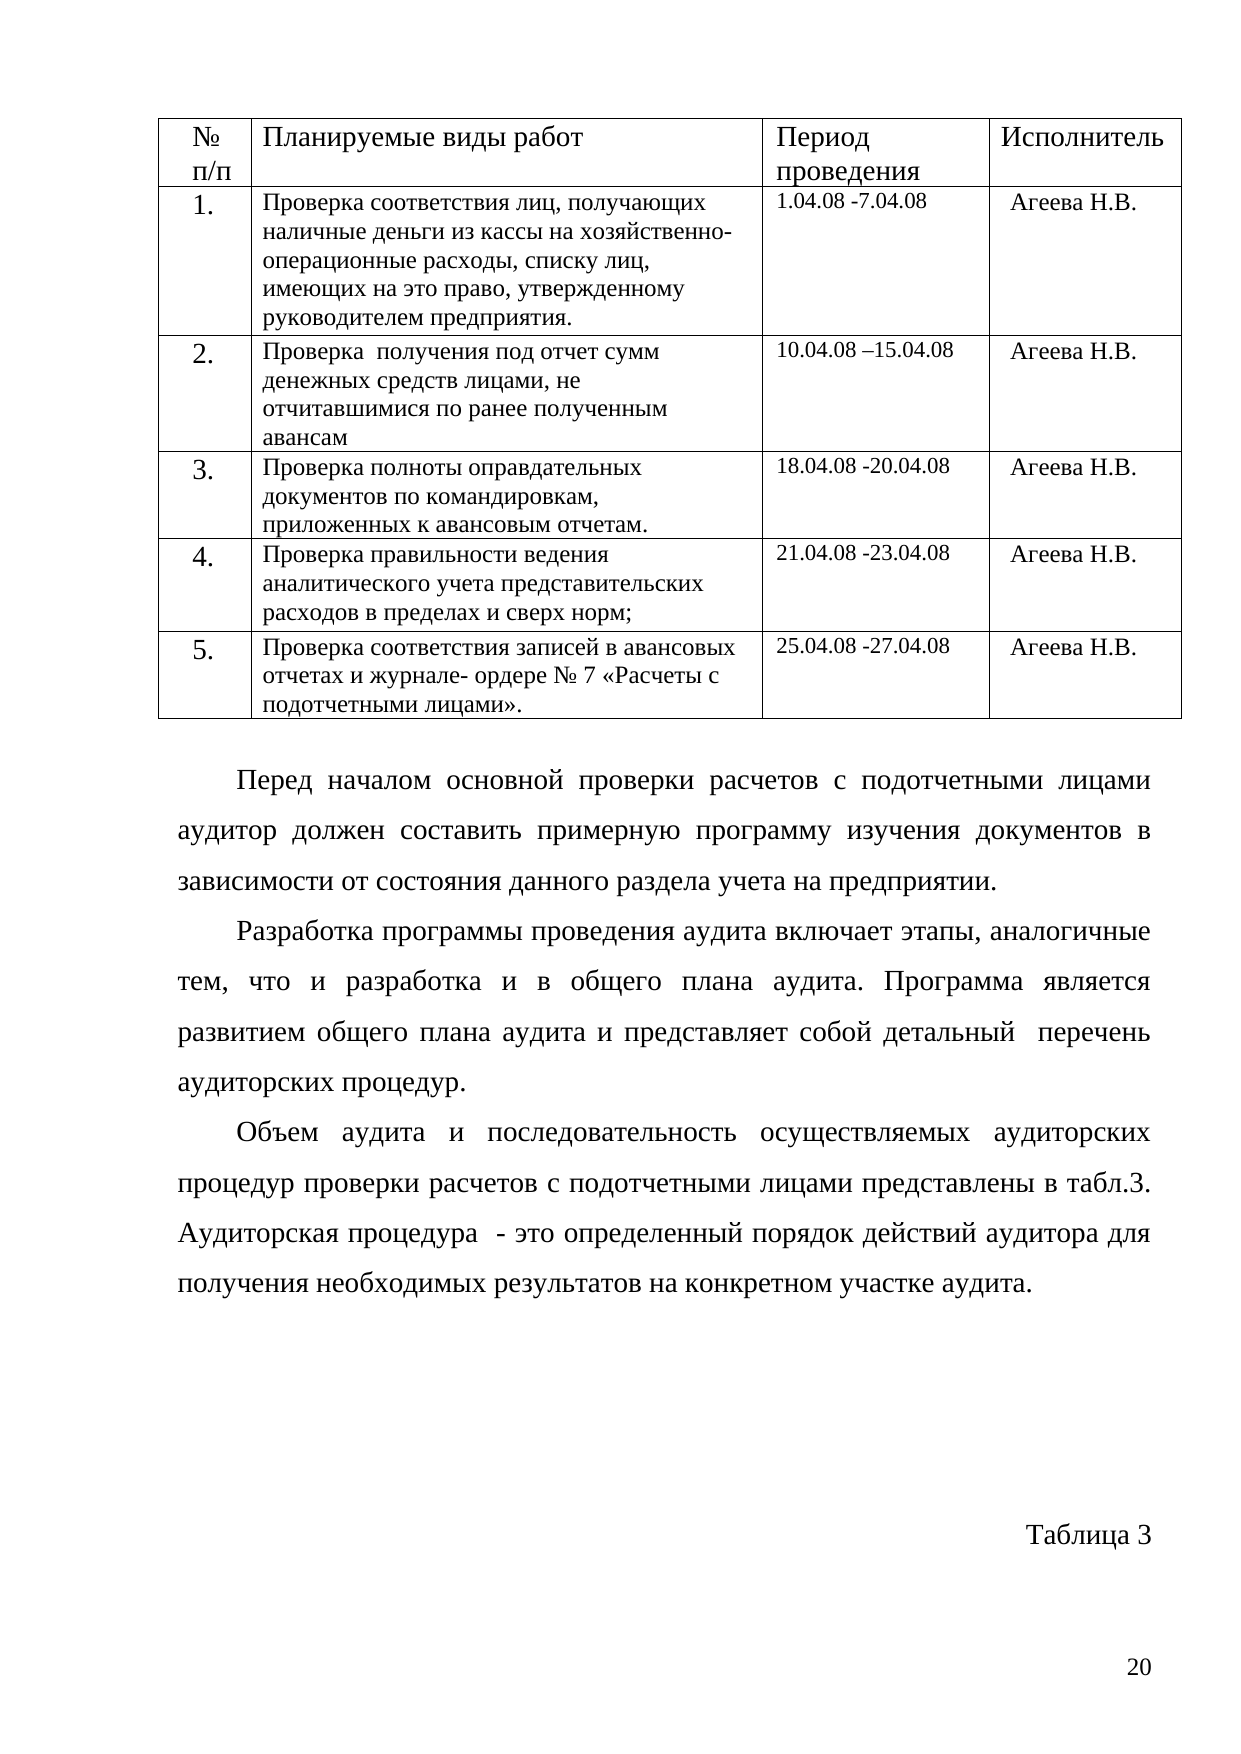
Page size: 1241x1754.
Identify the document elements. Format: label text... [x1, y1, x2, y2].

table_cell Проверка соответствия лиц, получающих наличные деньги из кассы на хозяйственно- операционные расходы, списку лиц, имеющих на это право, утвержденному руководителем предприятия. [252, 187, 762, 335]
table_cell 3. [159, 452, 251, 538]
table_cell Агеева Н.В. [990, 452, 1181, 538]
table_cell 2. [159, 336, 251, 451]
table_cell 5. [159, 632, 251, 718]
table_cell Агеева Н.В. [990, 187, 1181, 335]
table_header Исполнитель [990, 119, 1181, 186]
text Таблица 3 [177, 1517, 1152, 1550]
table_header Планируемые виды работ [252, 119, 762, 186]
table_cell Проверка правильности ведения аналитического учета представительских расходов в пределах и сверх норм; [252, 539, 762, 631]
table_cell 21.04.08 -23.04.08 [763, 539, 989, 631]
table_cell 4. [159, 539, 251, 631]
text Перед началом основной проверки расчетов с подотчетными лицами аудитор должен составить примерную программу изучения документов в зависимости от состояния данного раздела учета на предприятии. [177, 762, 1152, 896]
table_cell 18.04.08 -20.04.08 [763, 452, 989, 538]
table_cell Проверка полноты оправдательных документов по командировкам, приложенных к авансовым отчетам. [252, 452, 762, 538]
table_cell Агеева Н.В. [990, 539, 1181, 631]
table_cell Агеева Н.В. [990, 336, 1181, 451]
table_cell Проверка получения под отчет сумм денежных средств лицами, не отчитавшимися по ранее полученным авансам [252, 336, 762, 451]
table_cell Агеева Н.В. [990, 632, 1181, 718]
text Разработка программы проведения аудита включает этапы, аналогичные тем, что и разработка и в общего плана аудита. Программа является развитием общего плана аудита и представляет собой детальный перечень аудиторских процедур. [177, 913, 1152, 1098]
table_header Период проведения [763, 119, 989, 186]
table_header № п/п [159, 119, 251, 186]
text Объем аудита и последовательность осуществляемых аудиторских процедур проверки расчетов с подотчетными лицами представлены в табл.3. Аудиторская процедура - это определенный порядок действий аудитора для получения необходимых результатов на конкретном участке аудита. [177, 1114, 1152, 1299]
table_cell Проверка соответствия записей в авансовых отчетах и журнале- ордере № 7 «Расчеты с подотчетными лицами». [252, 632, 762, 718]
table_cell 10.04.08 –15.04.08 [763, 336, 989, 451]
table_cell 1. [159, 187, 251, 335]
table_cell 1.04.08 -7.04.08 [763, 187, 989, 335]
table_cell 25.04.08 -27.04.08 [763, 632, 989, 718]
